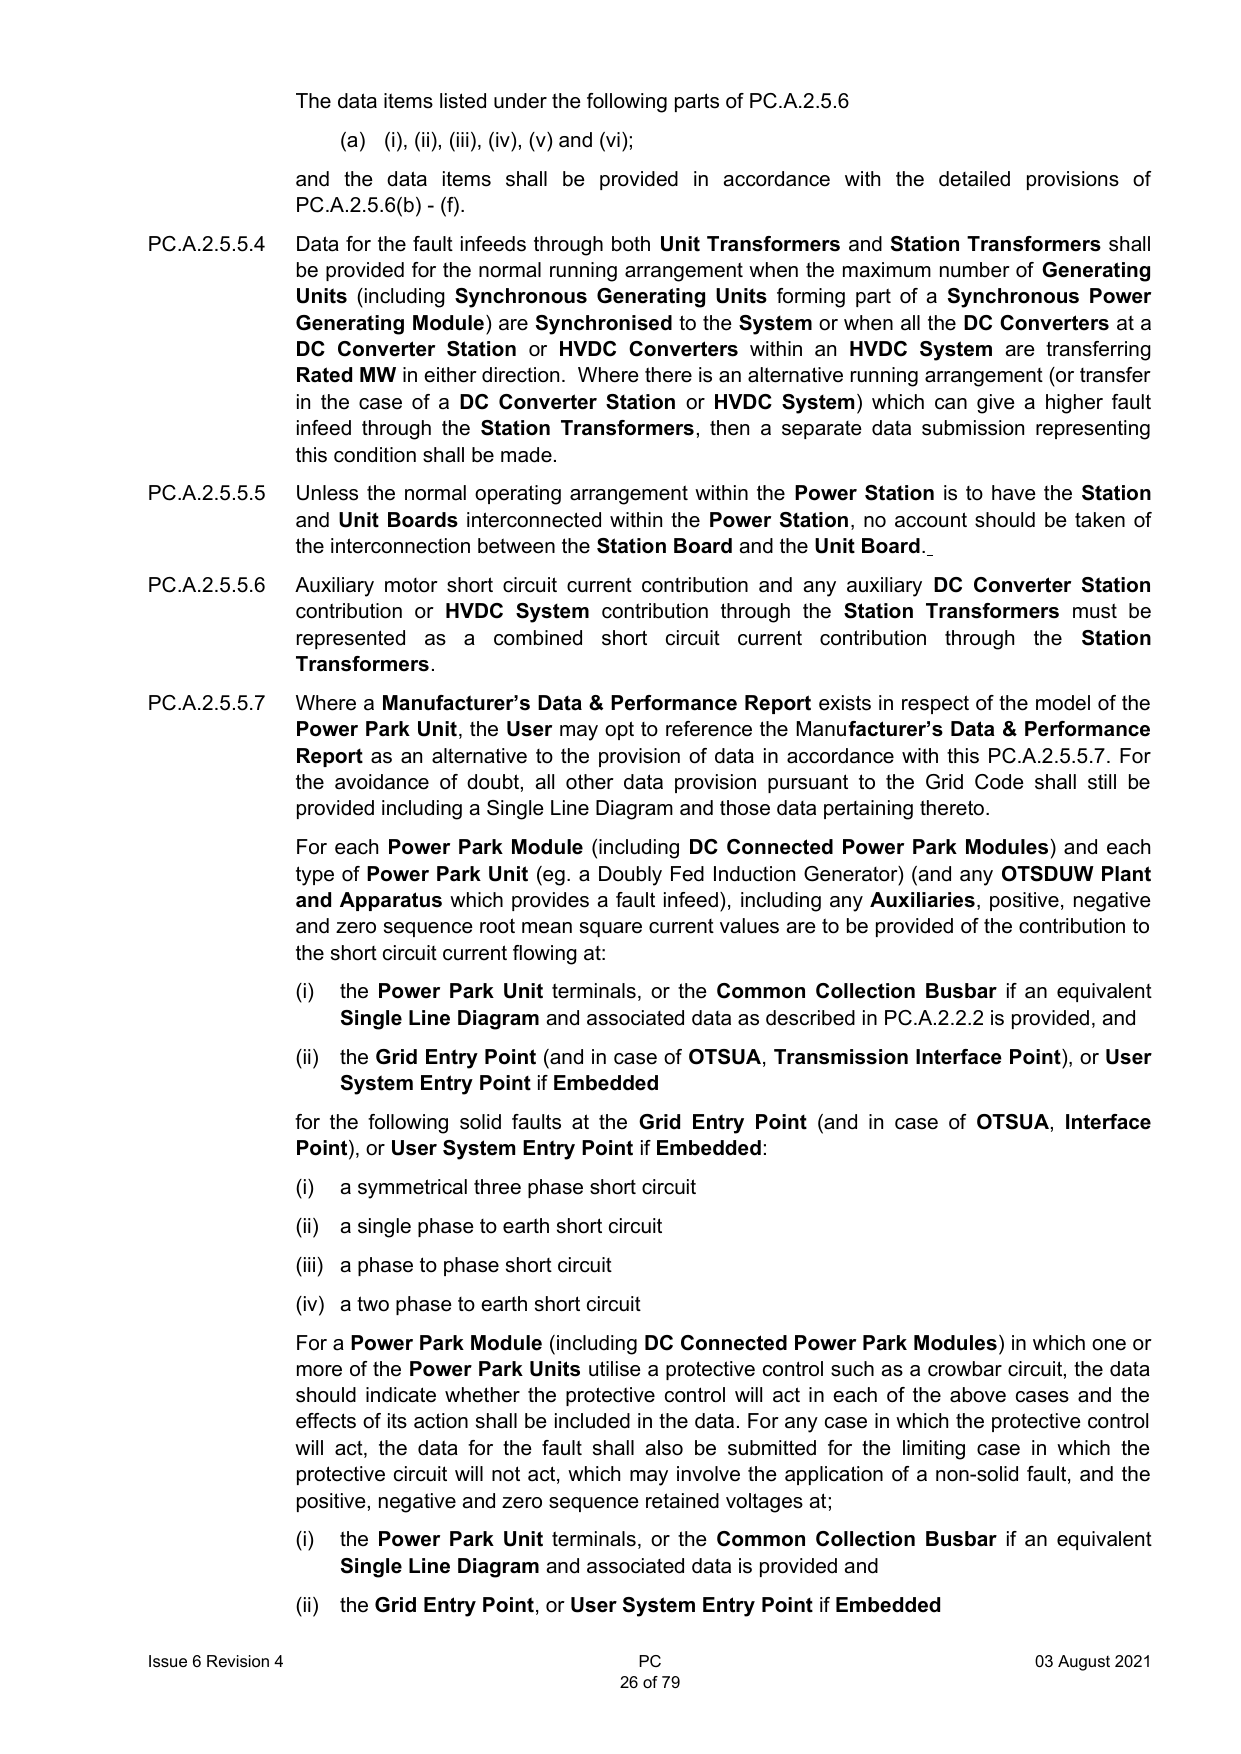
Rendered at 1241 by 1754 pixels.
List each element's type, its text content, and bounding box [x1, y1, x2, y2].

text (iii) a phase to phase short circuit [295, 1253, 1152, 1277]
text PC.A.2.5.5.5 Unless the normal operating arrangement within the Power Station is to have the Station and Unit Boards interconnected within the Power Station, no account should be taken of the interconnection between the Station Board and the Unit Board. [148, 481, 1152, 558]
text (i) the Power Park Unit terminals, or the Common Collection Busbar if an equivalent Single Line Diagram and associated data is provided and [295, 1527, 1152, 1578]
text and the data items shall be provided in accordance with the detailed provisions of PC.A.2.5.6(b) - (f). [148, 166, 1152, 217]
text (i) the Power Park Unit terminals, or the Common Collection Busbar if an equivalent Single Line Diagram and associated data as described in PC.A.2.2.2 is provided, and [295, 979, 1152, 1029]
text PC.A.2.5.5.4 Data for the fault infeeds through both Unit Transformers and Station Transformers shall be provided for the normal running arrangement when the maximum number of Generating Units (including Synchronous Generating Units forming part of a Synchronous Power Generating Module) are Synchronised to the System or when all the DC Converters at a DC Converter Station or HVDC Converters within an HVDC System are transferring Rated MW in either direction. Where there is an alternative running arrangement (or transfer in the case of a DC Converter Station or HVDC System) which can give a higher fault infeed through the Station Transformers, then a separate data submission representing this condition shall be made. [148, 232, 1152, 466]
text For a Power Park Module (including DC Connected Power Park Modules) in which one or more of the Power Park Units utilise a protective control such as a crowbar circuit, the data should indicate whether the protective control will act in each of the above cases and the effects of its action shall be included in the data. For any case in which the protective control will act, the data for the fault shall also be submitted for the limiting case in which the protective circuit will not act, which may involve the application of a non-solid fault, and the positive, negative and zero sequence retained voltages at; [148, 1330, 1152, 1512]
text (a) (i), (ii), (iii), (iv), (v) and (vi); [340, 127, 1152, 151]
text for the following solid faults at the Grid Entry Point (and in case of OTSUA, Interface Point), or User System Entry Point if Embedded: [148, 1110, 1152, 1160]
text The data items listed under the following parts of PC.A.2.5.6 [148, 89, 1152, 113]
text PC.A.2.5.5.7 Where a Manufacturer’s Data & Performance Report exists in respect of the model of the Power Park Unit, the User may opt to reference the Manufacturer’s Data & Performance Report as an alternative to the provision of data in accordance with this PC.A.2.5.5.7. For the avoidance of doubt, all other data provision pursuant to the Grid Code shall still be provided including a Single Line Diagram and those data pertaining thereto. [148, 691, 1152, 820]
text For each Power Park Module (including DC Connected Power Park Modules) and each type of Power Park Unit (eg. a Doubly Fed Induction Generator) (and any OTSDUW Plant and Apparatus which provides a fault infeed), including any Auxiliaries, positive, negative and zero sequence root mean square current values are to be provided of the contribution to the short circuit current flowing at: [148, 835, 1152, 964]
text (ii) a single phase to earth short circuit [295, 1214, 1152, 1238]
text (ii) the Grid Entry Point (and in case of OTSUA, Transmission Interface Point), or User System Entry Point if Embedded [295, 1044, 1152, 1095]
text (iv) a two phase to earth short circuit [295, 1291, 1152, 1315]
text (ii) the Grid Entry Point, or User System Entry Point if Embedded [295, 1592, 1152, 1616]
text PC.A.2.5.5.6 Auxiliary motor short circuit current contribution and any auxiliary DC Converter Station contribution or HVDC System contribution through the Station Transformers must be represented as a combined short circuit current contribution through the Station Transformers. [148, 573, 1152, 676]
text (i) a symmetrical three phase short circuit [295, 1175, 1152, 1199]
